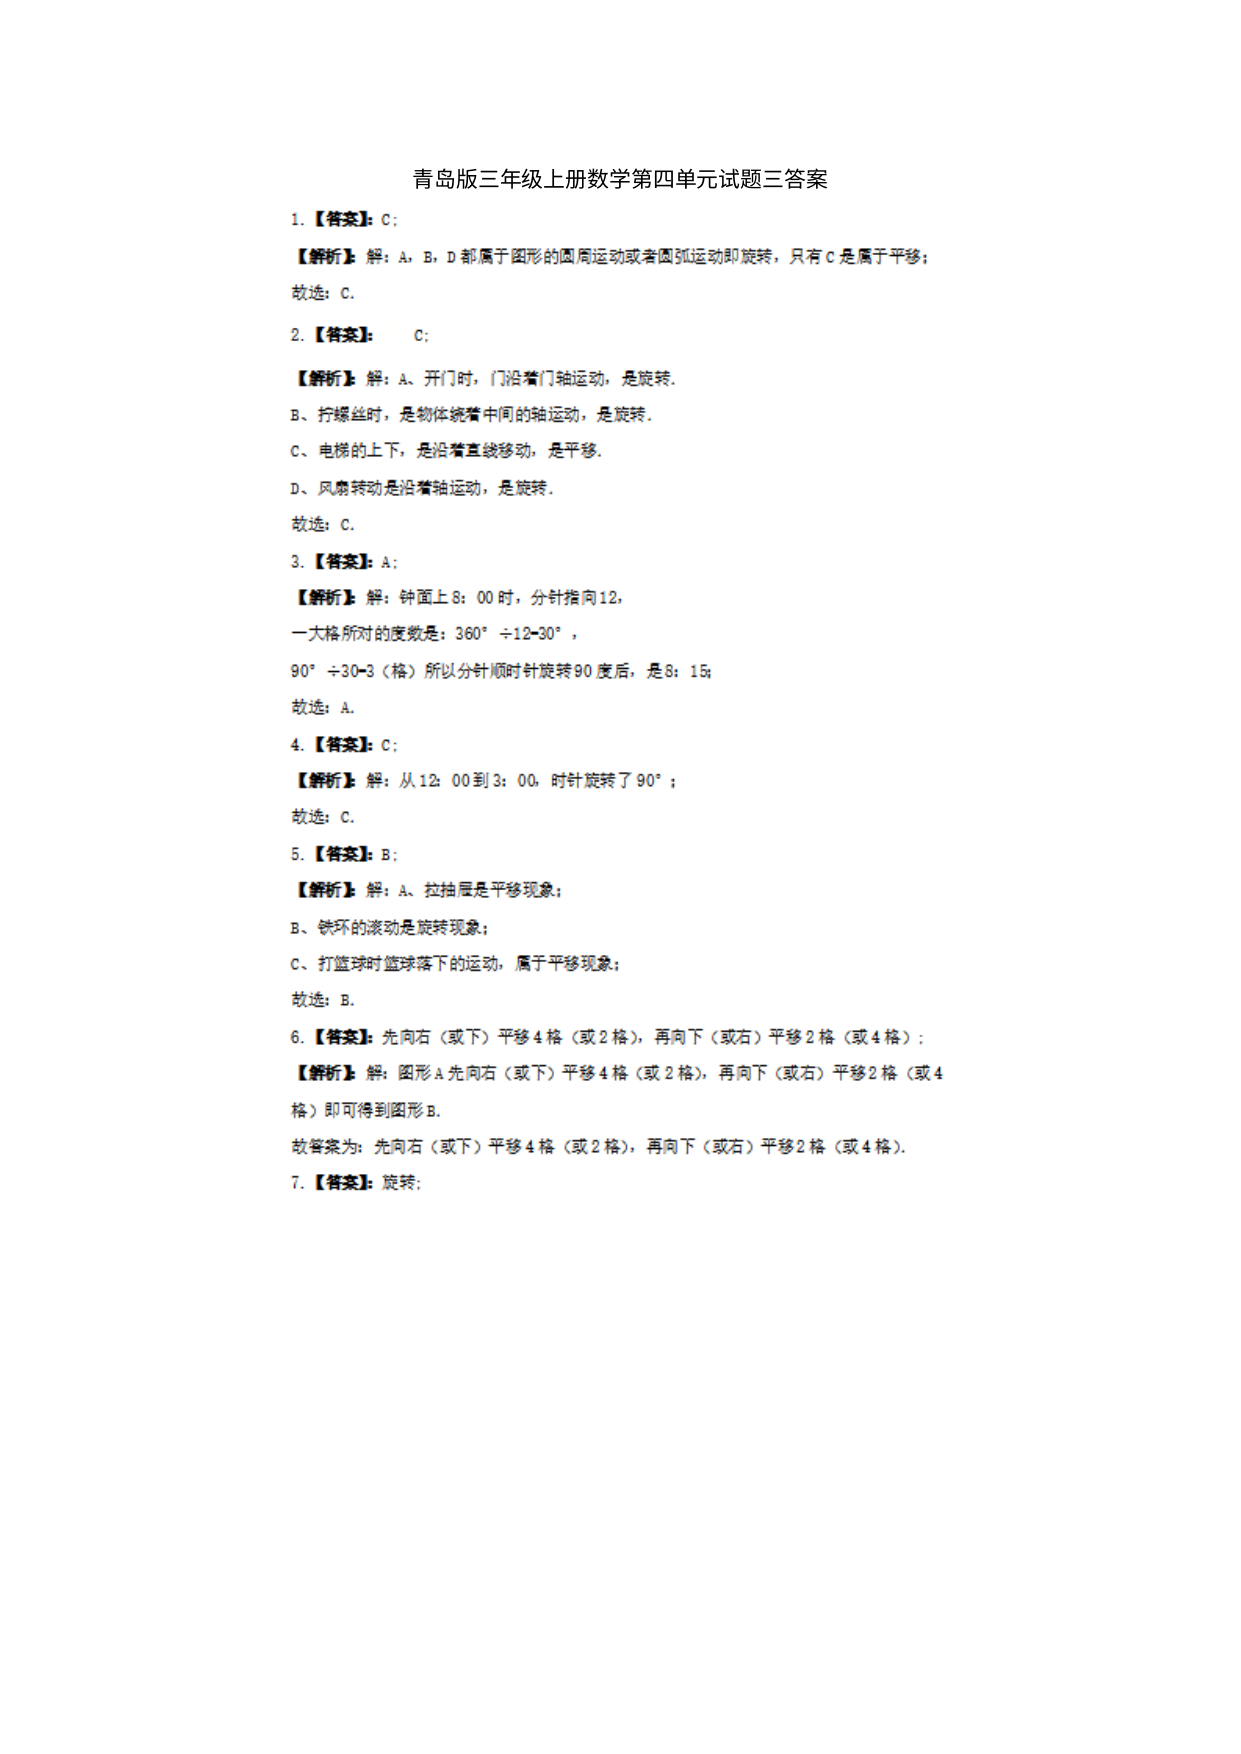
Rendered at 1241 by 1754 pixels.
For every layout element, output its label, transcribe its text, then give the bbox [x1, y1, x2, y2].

picture [266, 194, 974, 1195]
text 青岛版三年级上册数学第四单元试题三答案 [187, 162, 1053, 194]
